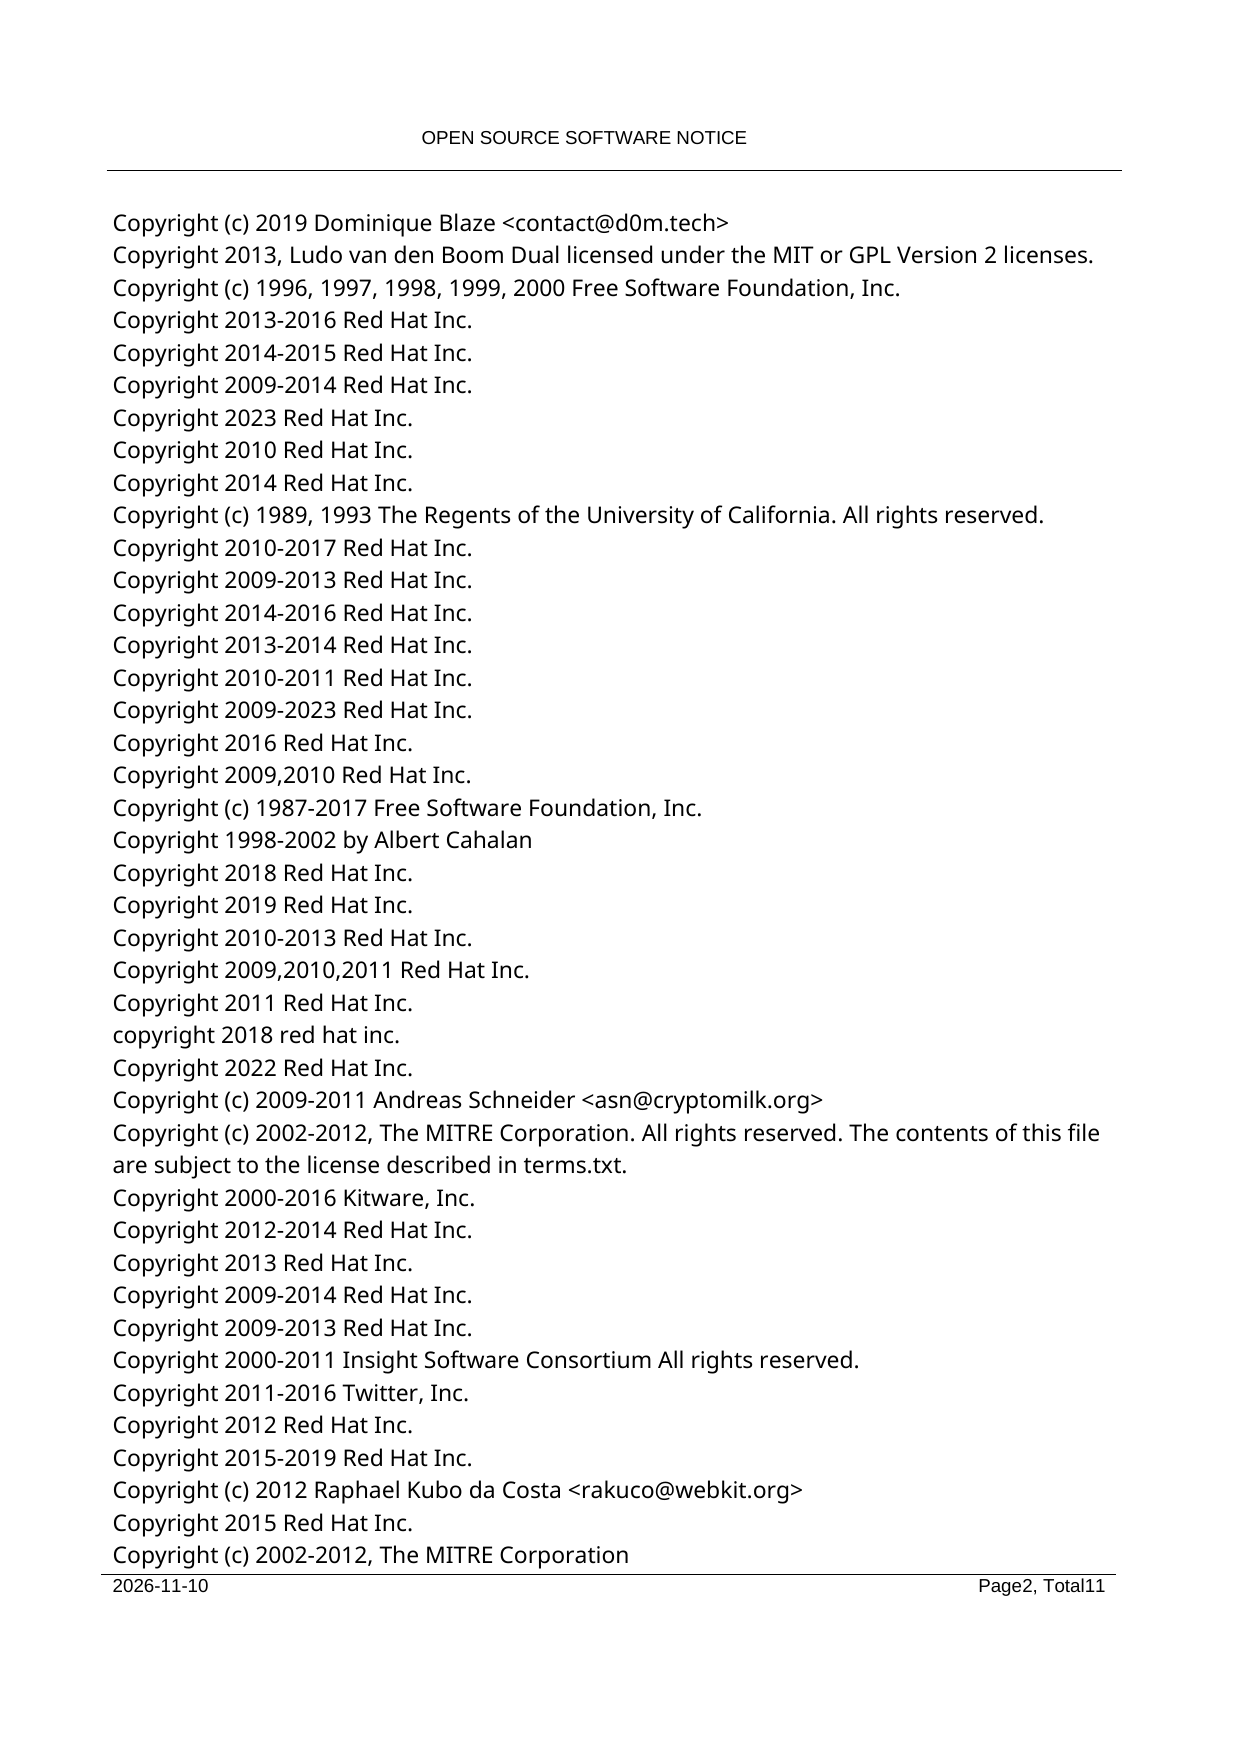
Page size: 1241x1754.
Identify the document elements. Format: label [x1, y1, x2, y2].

text [112, 206, 1128, 1571]
